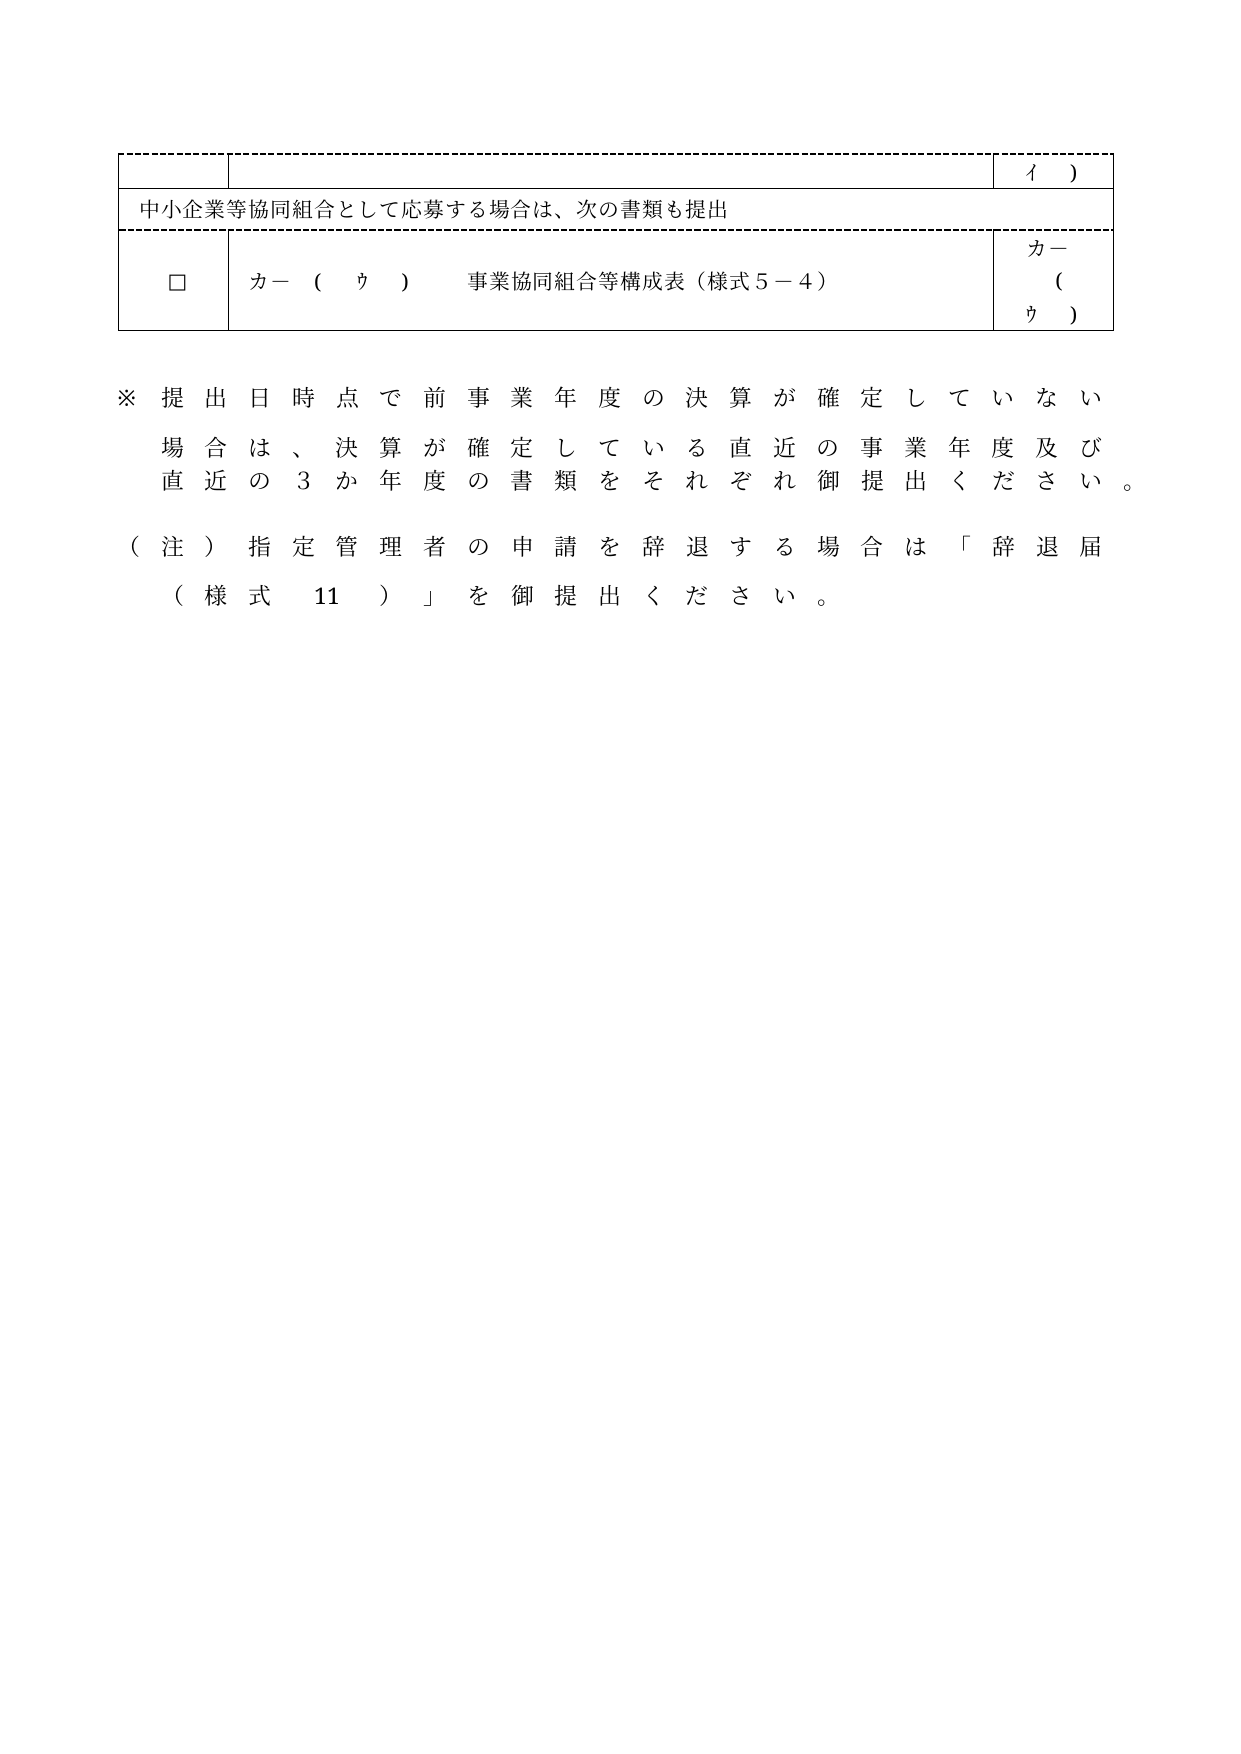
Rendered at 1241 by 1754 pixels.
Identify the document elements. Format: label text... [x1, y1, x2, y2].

text ※提出日時点で前事業年度の決算が確定していない場合は、決算が確定している直近の事業年度及び直近の３か年度の書類をそれぞれ御提出ください。 [117, 364, 1123, 496]
table_cell カ－(ｳ) [994, 229, 1113, 330]
table_cell カ－(ｲ) [994, 153, 1113, 188]
table_cell カ－(ｳ) 事業協同組合等構成表（様式５－４） [229, 229, 993, 330]
table_cell □ [119, 153, 228, 188]
table_cell 中小企業等協同組合として応募する場合は、次の書類も提出 [119, 189, 1113, 229]
table_cell □ [119, 229, 228, 330]
text （注）指定管理者の申請を辞退する場合は「辞退届（様式11）」を御提出ください。 [117, 528, 1123, 627]
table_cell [229, 153, 993, 188]
